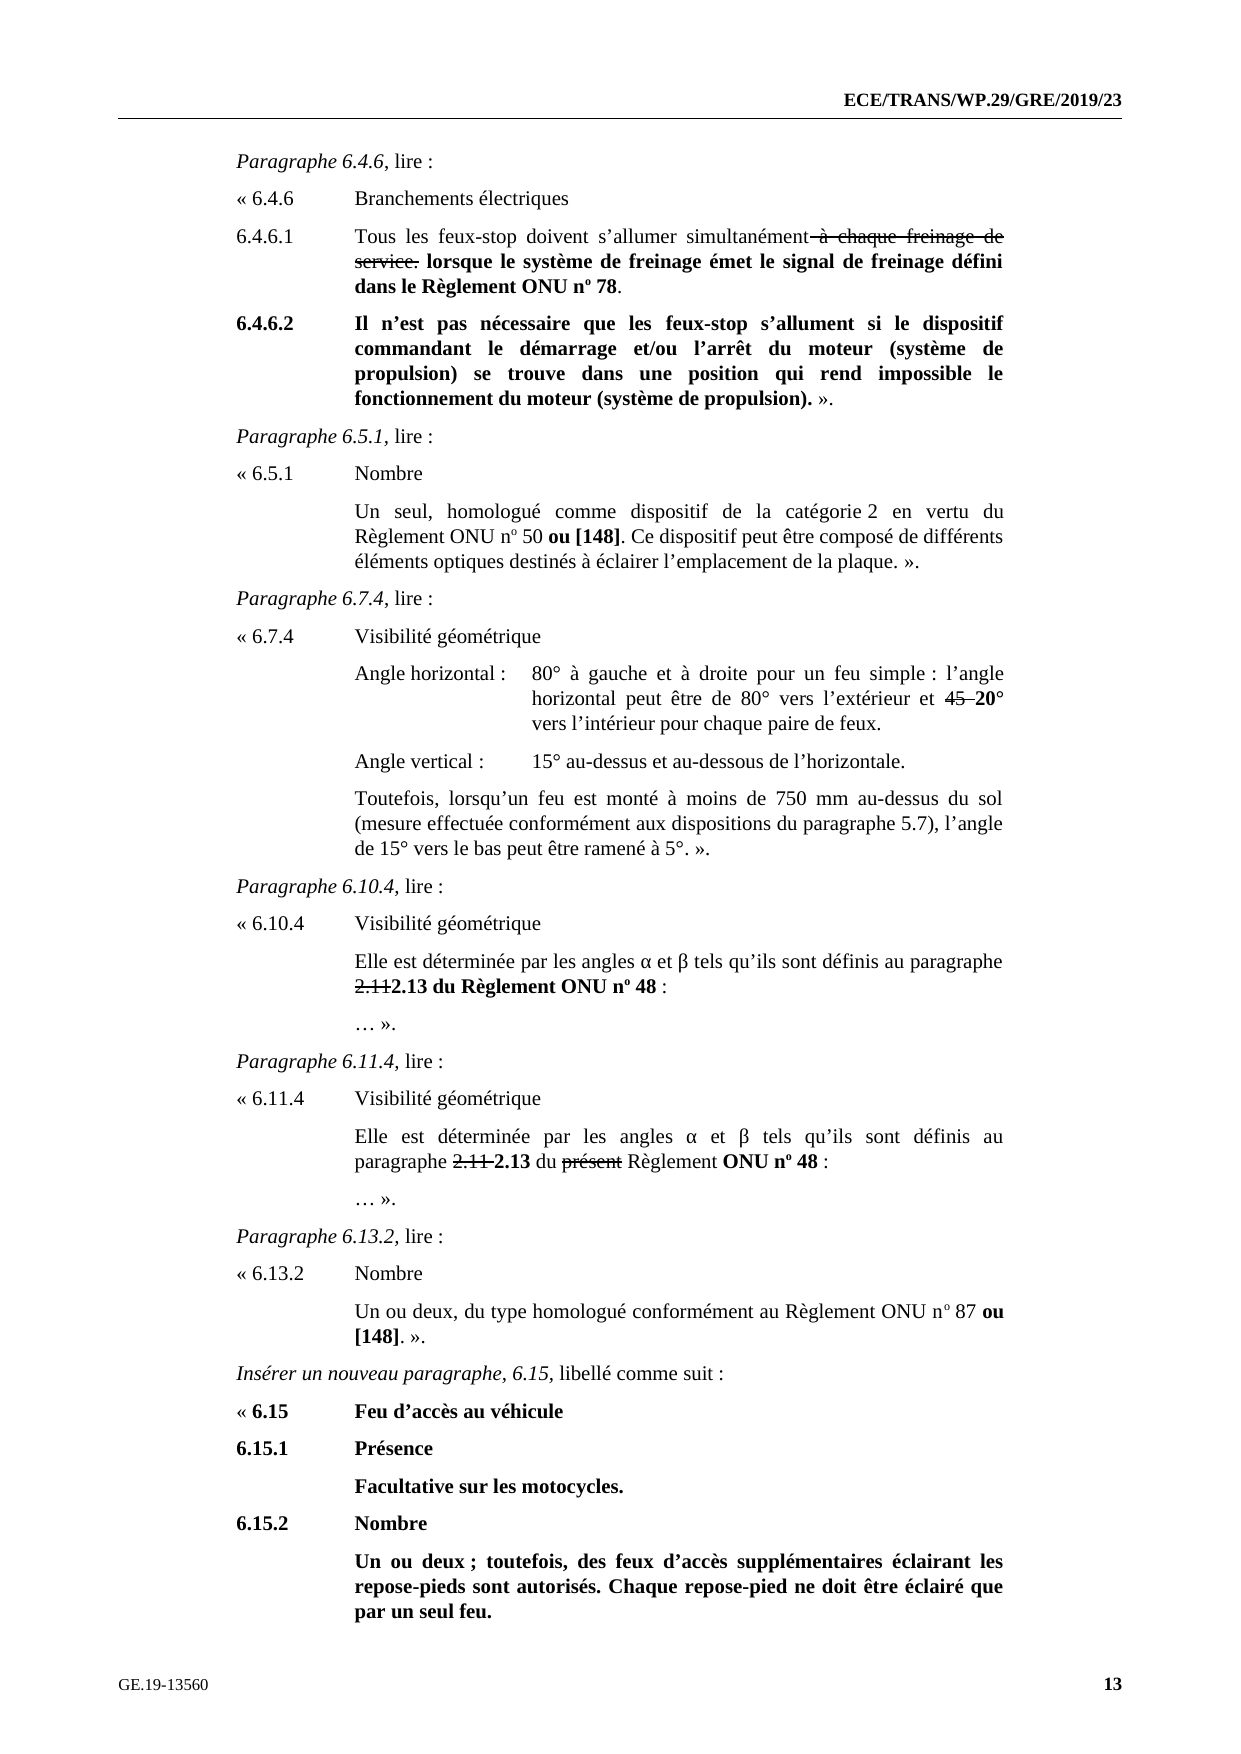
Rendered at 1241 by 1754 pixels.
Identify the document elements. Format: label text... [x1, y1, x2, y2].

text Paragraphe 6.10.4, lire : [236, 873, 1004, 898]
text Insérer un nouveau paragraphe, 6.15, libellé comme suit : [236, 1360, 1004, 1385]
text Facultative sur les motocycles. [354, 1473, 1004, 1498]
text 6.4.6.2 Il n’est pas nécessaire que les feux-stop s’allument si le dispositif commandant le démarrage et/ou l’arrêt du moteur (système de propulsion) se trouve dans une position qui rend impossible le fonctionnement du moteur (système de propulsion). ». [236, 310, 1004, 410]
text « 6.15 Feu d’accès au véhicule [236, 1398, 1004, 1423]
text Angle horizontal : 80° à gauche et à droite pour un feu simple : l’angle horizontal peut être de 80° vers l’extérieur et 45 20° vers l’intérieur pour chaque paire de feux. [354, 660, 1004, 735]
text « 6.5.1 Nombre [236, 460, 1004, 485]
text 6.15.2 Nombre [236, 1510, 1004, 1535]
text Elle est déterminée par les angles α et β tels qu’ils sont définis au paragraphe 2.112.13 du Règlement ONU no 48 : [354, 948, 1004, 998]
text Elle est déterminée par les angles α et β tels qu’ils sont définis au paragraphe 2.11 2.13 du présent Règlement ONU no 48 : [354, 1123, 1004, 1173]
text Un ou deux, du type homologué conformément au Règlement ONU no 87 ou [148]. ». [354, 1298, 1004, 1348]
text 6.4.6.1 Tous les feux-stop doivent s’allumer simultanément à chaque freinage de service. lorsque le système de freinage émet le signal de freinage défini dans le Règlement ONU no 78. [236, 223, 1004, 298]
text « 6.11.4 Visibilité géométrique [236, 1085, 1004, 1110]
text … ». [354, 1185, 1004, 1210]
text 6.15.1 Présence [236, 1435, 1004, 1460]
text Paragraphe 6.11.4, lire : [236, 1048, 1004, 1073]
text Toutefois, lorsqu’un feu est monté à moins de 750 mm au-dessus du sol (mesure effectuée conformément aux dispositions du paragraphe 5.7), l’angle de 15° vers le bas peut être ramené à 5°. ». [354, 785, 1004, 860]
text Un ou deux ; toutefois, des feux d’accès supplémentaires éclairant les repose-pieds sont autorisés. Chaque repose-pied ne doit être éclairé que par un seul feu. [354, 1548, 1004, 1623]
text Paragraphe 6.4.6, lire : [236, 148, 1004, 173]
text « 6.13.2 Nombre [236, 1260, 1004, 1285]
text « 6.7.4 Visibilité géométrique [236, 623, 1004, 648]
text Paragraphe 6.7.4, lire : [236, 585, 1004, 610]
text Paragraphe 6.13.2, lire : [236, 1223, 1004, 1248]
text … ». [354, 1010, 1004, 1035]
text « 6.10.4 Visibilité géométrique [236, 910, 1004, 935]
text « 6.4.6 Branchements électriques [236, 185, 1004, 210]
text Un seul, homologué comme dispositif de la catégorie 2 en vertu du Règlement ONU no 50 ou [148]. Ce dispositif peut être composé de différents éléments optiques destinés à éclairer l’emplacement de la plaque. ». [354, 498, 1004, 573]
text Paragraphe 6.5.1, lire : [236, 423, 1004, 448]
text Angle vertical : 15° au-dessus et au-dessous de l’horizontale. [354, 748, 1004, 773]
